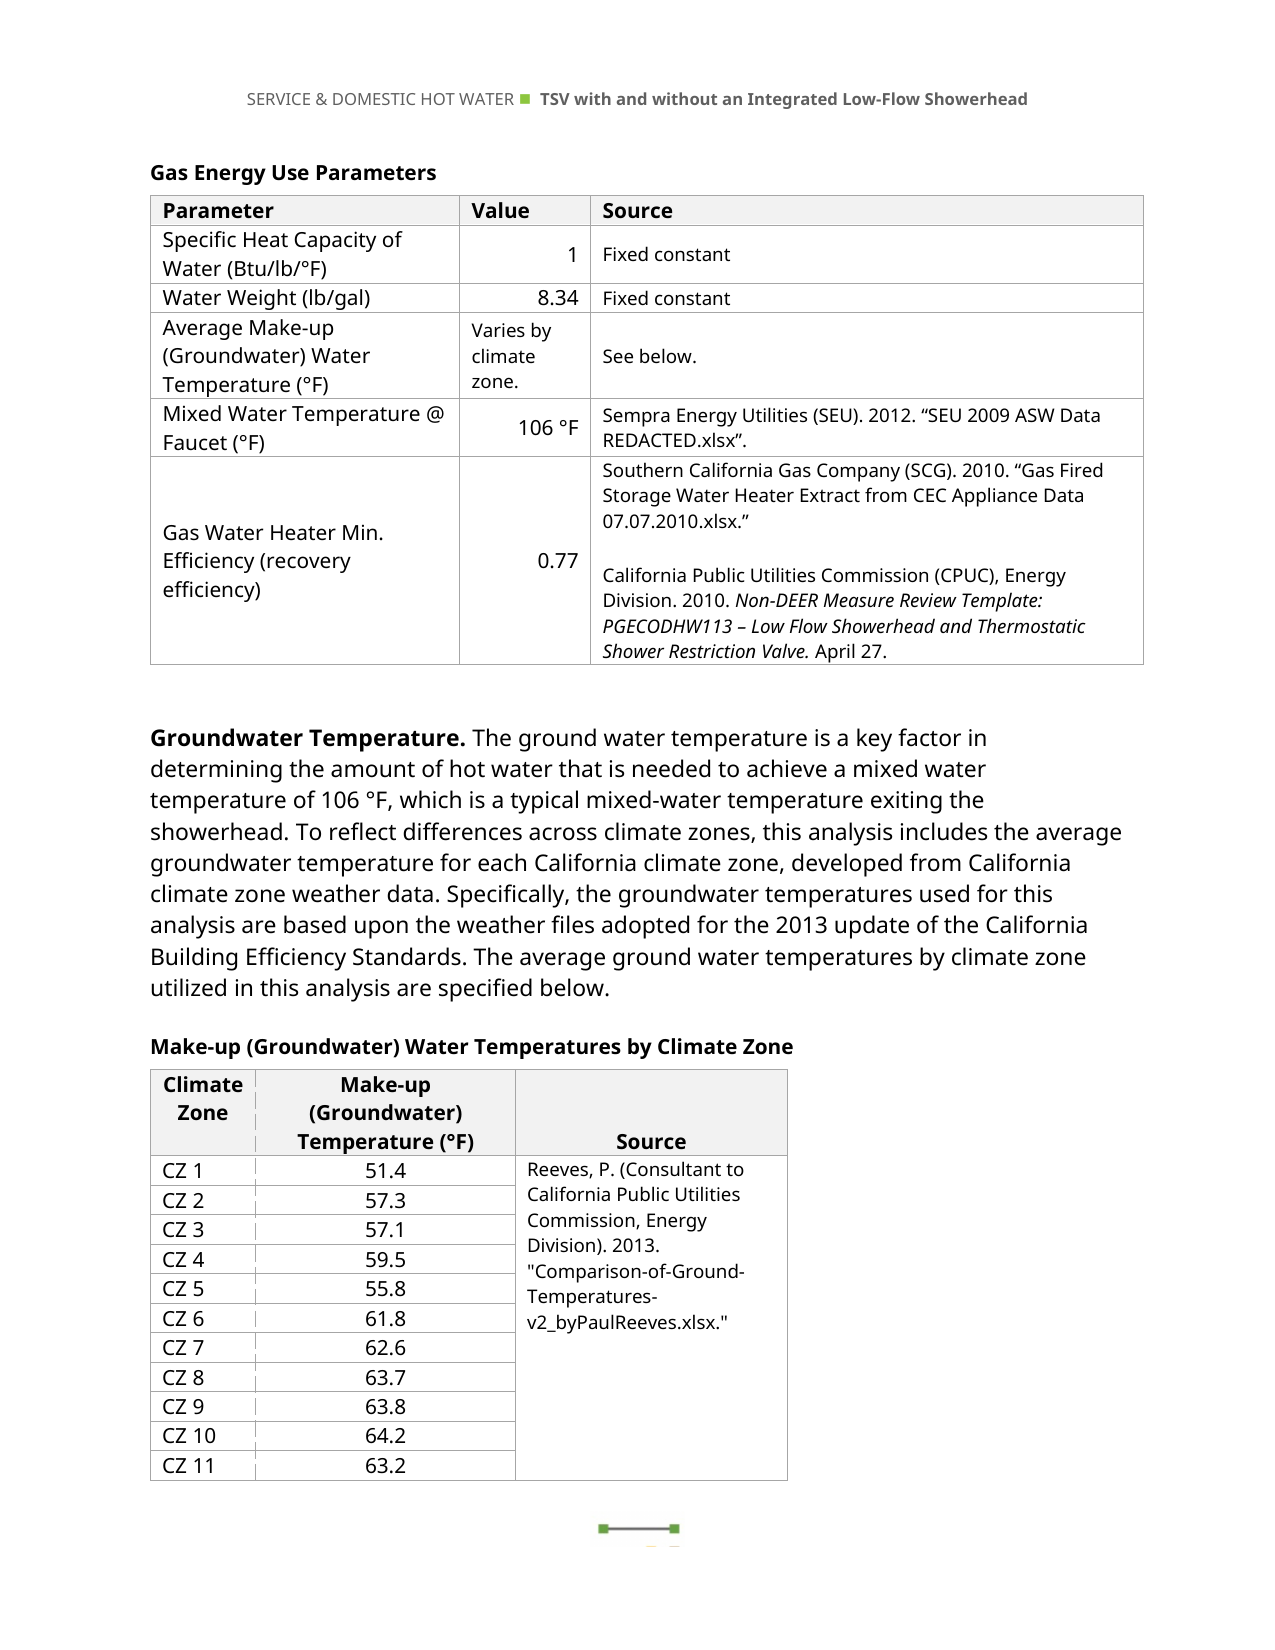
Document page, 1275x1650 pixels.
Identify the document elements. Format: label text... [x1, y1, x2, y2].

table_header Parameter [151, 196, 459, 224]
table_cell 51.4 [255, 1156, 515, 1185]
text Gas Energy Use Parameters [150, 158, 1125, 187]
table_cell CZ 6 [151, 1304, 255, 1332]
table_header Source [516, 1070, 787, 1155]
text Groundwater Temperature. The ground water temperature is a key factor in determining the amount of hot water that is needed to achieve a mixed water temperature of 106 °F, which is a typical mixed-water temperature exiting the showerhead. To reflect differences across climate zones, this analysis includes the average groundwater temperature for each California climate zone, developed from California climate zone weather data. Specifically, the groundwater temperatures used for this analysis are based upon the weather files adopted for the 2013 update of the California Building Efficiency Standards. The average ground water temperatures by climate zone utilized in this analysis are specified below. [150, 722, 1125, 1003]
table_cell CZ 2 [151, 1186, 255, 1214]
table_cell Water Weight (lb/gal) [151, 284, 459, 312]
table_cell Fixed constant [591, 226, 1143, 282]
table_cell 63.2 [255, 1451, 515, 1479]
table_cell Specific Heat Capacity of Water (Btu/lb/°F) [151, 226, 459, 282]
table_cell CZ 8 [151, 1363, 255, 1391]
table_cell CZ 7 [151, 1333, 255, 1362]
table_cell 63.8 [255, 1392, 515, 1421]
table_cell CZ 5 [151, 1274, 255, 1303]
table_cell 57.3 [255, 1186, 515, 1214]
table_cell 59.5 [255, 1245, 515, 1273]
table_cell Mixed Water Temperature @ Faucet (°F) [151, 399, 459, 456]
table_cell 61.8 [255, 1304, 515, 1332]
table_cell CZ 1 [151, 1156, 255, 1185]
table_cell 62.6 [255, 1333, 515, 1362]
table_cell 106 °F [460, 399, 590, 456]
table_cell Sempra Energy Utilities (SEU). 2012. “SEU 2009 ASW Data REDACTED.xlsx”. [591, 399, 1143, 456]
table_cell Reeves, P. (Consultant to California Public Utilities Commission, Energy Division). 2013. "Comparison-of-Ground-Temperatures-v2_byPaulReeves.xlsx." [516, 1156, 787, 1479]
table_header Climate Zone [151, 1070, 255, 1155]
table_cell Southern California Gas Company (SCG). 2010. “Gas Fired Storage Water Heater Extract from CEC Appliance Data 07.07.2010.xlsx.” California Public Utilities Commission (CPUC), Energy Division. 2010. Non-DEER Measure Review Template: PGECODHW113 – Low Flow Showerhead and Thermostatic Shower Restriction Valve. April 27. [591, 457, 1143, 664]
table_cell Varies by climate zone. [460, 313, 590, 398]
table_cell 0.77 [460, 457, 590, 664]
table_cell 8.34 [460, 284, 590, 312]
table_cell 63.7 [255, 1363, 515, 1391]
table_header Source [591, 196, 1143, 224]
table_cell See below. [591, 313, 1143, 398]
table_cell 1 [460, 226, 590, 282]
table_cell Gas Water Heater Min. Efficiency (recovery efficiency) [151, 457, 459, 664]
table_header Make-up (Groundwater) Temperature (°F) [255, 1070, 515, 1155]
table_cell CZ 11 [151, 1451, 255, 1479]
table_cell CZ 9 [151, 1392, 255, 1421]
table_cell 57.1 [255, 1215, 515, 1244]
text Make-up (Groundwater) Water Temperatures by Climate Zone [150, 1032, 1125, 1061]
table_cell Average Make-up (Groundwater) Water Temperature (°F) [151, 313, 459, 398]
table_header Value [460, 196, 590, 224]
table_cell Fixed constant [591, 284, 1143, 312]
table_cell 55.8 [255, 1274, 515, 1303]
table_cell CZ 3 [151, 1215, 255, 1244]
picture [589, 1512, 684, 1547]
table_cell 64.2 [255, 1422, 515, 1450]
table_cell CZ 4 [151, 1245, 255, 1273]
table_cell CZ 10 [151, 1422, 255, 1450]
